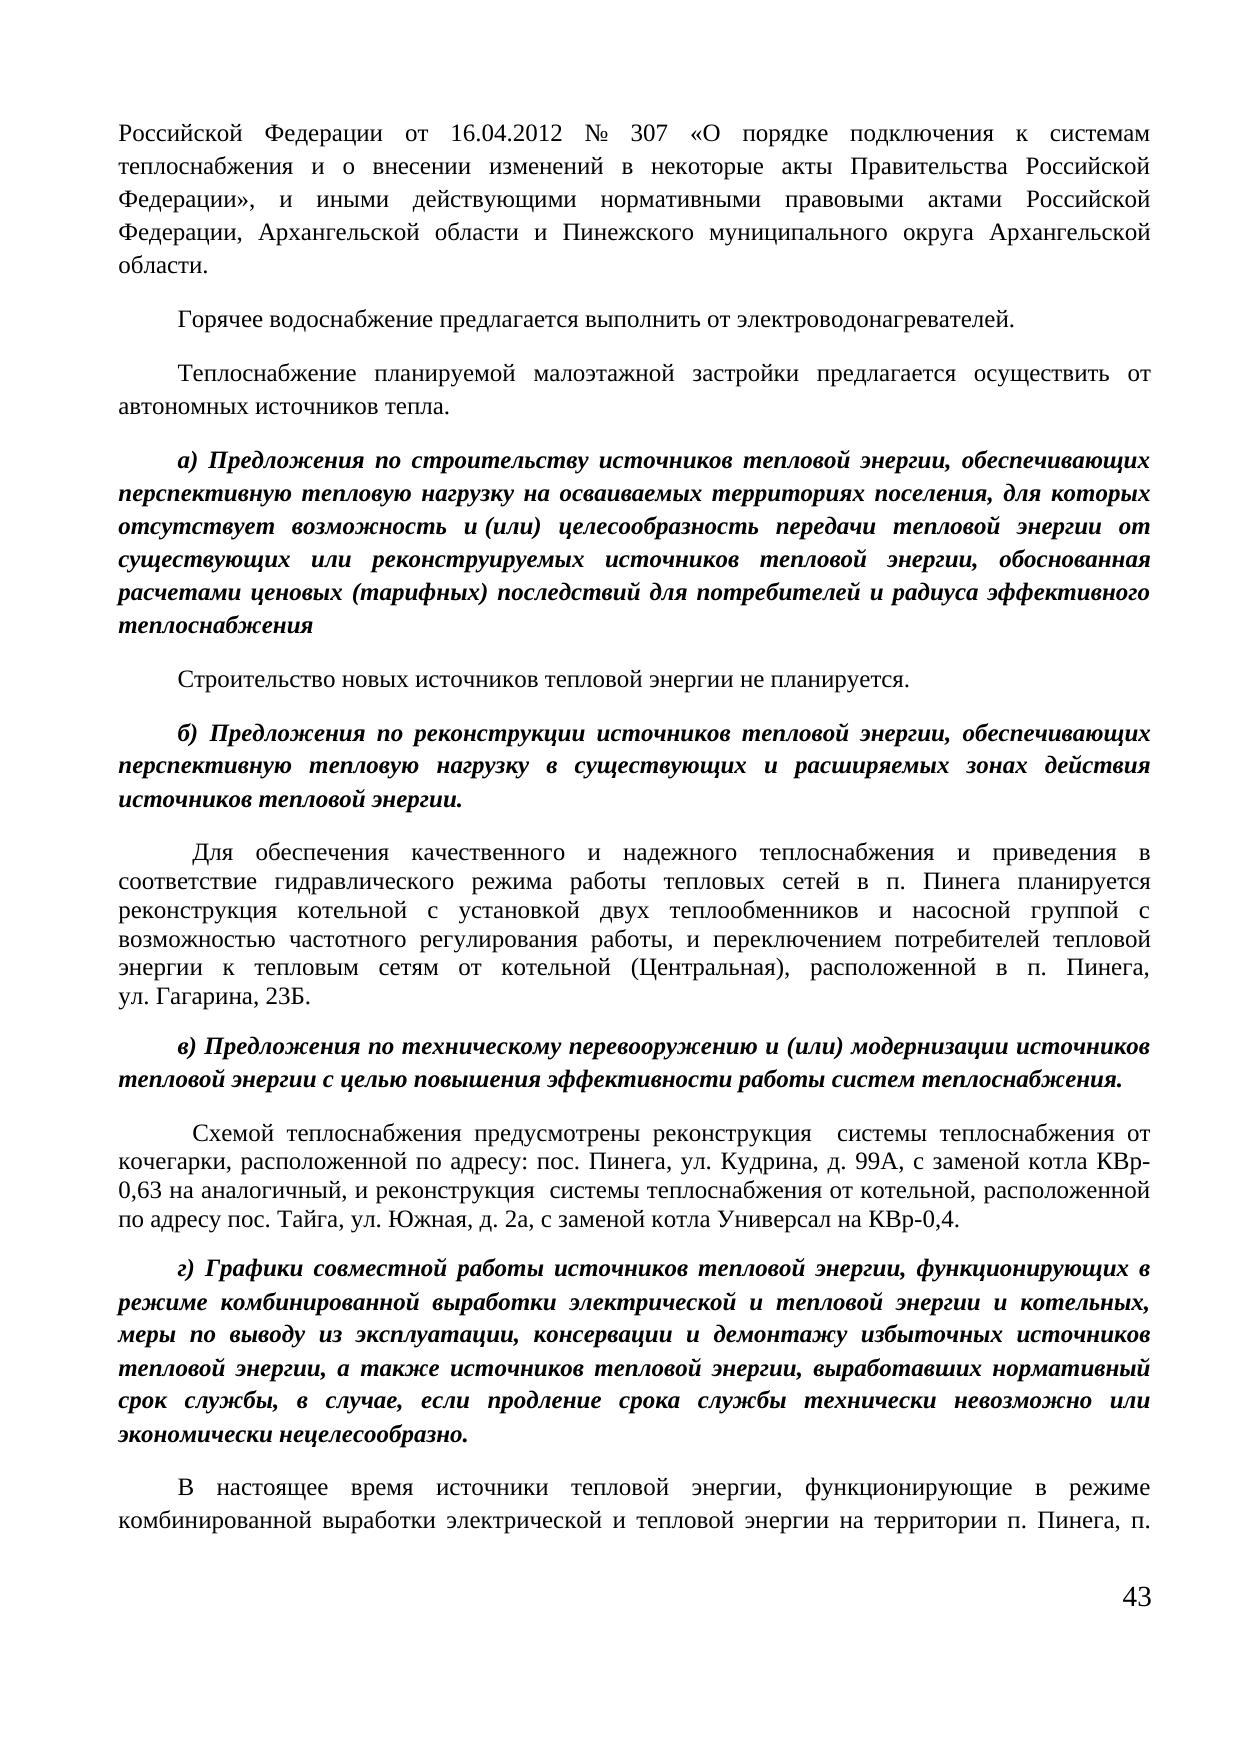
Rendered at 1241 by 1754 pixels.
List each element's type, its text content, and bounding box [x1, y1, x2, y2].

text Теплоснабжение планируемой малоэтажной застройки предлагается осуществить от автономных источников тепла. [118, 358, 1152, 420]
list Для обеспечения качественного и надежного теплоснабжения и приведения в соответствие гидравлического режима работы тепловых сетей в п. Пинега планируется реконструкция котельной с установкой двух теплообменников и насосной группой с возможностью частотного регулирования работы, и переключением потребителей тепловой энергии к тепловым сетям от котельной (Центральная), расположенной в п. Пинега, ул. Гагарина, 23Б. [118, 837, 1152, 1010]
text Строительство новых источников тепловой энергии не планируется. [118, 664, 1152, 692]
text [118, 118, 1152, 279]
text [118, 1472, 1152, 1534]
text Горячее водоснабжение предлагается выполнить от электроводонагревателей. [118, 304, 1152, 333]
text в) Предложения по техническому перевооружению и (или) модернизации источников тепловой энергии с целью повышения эффективности работы систем теплоснабжения. [118, 1031, 1152, 1093]
text г) Графики совместной работы источников тепловой энергии, функционирующих в режиме комбинированной выработки электрической и тепловой энергии и котельных, меры по выводу из эксплуатации, консервации и демонтажу избыточных источников тепловой энергии, а также источников тепловой энергии, выработавших нормативный срок службы, в случае, если продление срока службы технически невозможно или экономически нецелесообразно. [118, 1253, 1152, 1447]
text а) Предложения по строительству источников тепловой энергии, обеспечивающих перспективную тепловую нагрузку на осваиваемых территориях поселения, для которых отсутствует возможность и (или) целесообразность передачи тепловой энергии от существующих или реконструируемых источников тепловой энергии, обоснованная расчетами ценовых (тарифных) последствий для потребителей и радиуса эффективного теплоснабжения [118, 445, 1152, 639]
list Схемой теплоснабжения предусмотрены реконструкция системы теплоснабжения от кочегарки, расположенной по адресу: пос. Пинега, ул. Кудрина, д. 99А, с заменой котла КВр-0,63 на аналогичный, и реконструкция системы теплоснабжения от котельной, расположенной по адресу пос. Тайга, ул. Южная, д. 2а, с заменой котла Универсал на КВр-0,4. [118, 1118, 1152, 1233]
text б) Предложения по реконструкции источников тепловой энергии, обеспечивающих перспективную тепловую нагрузку в существующих и расширяемых зонах действия источников тепловой энергии. [118, 718, 1152, 812]
